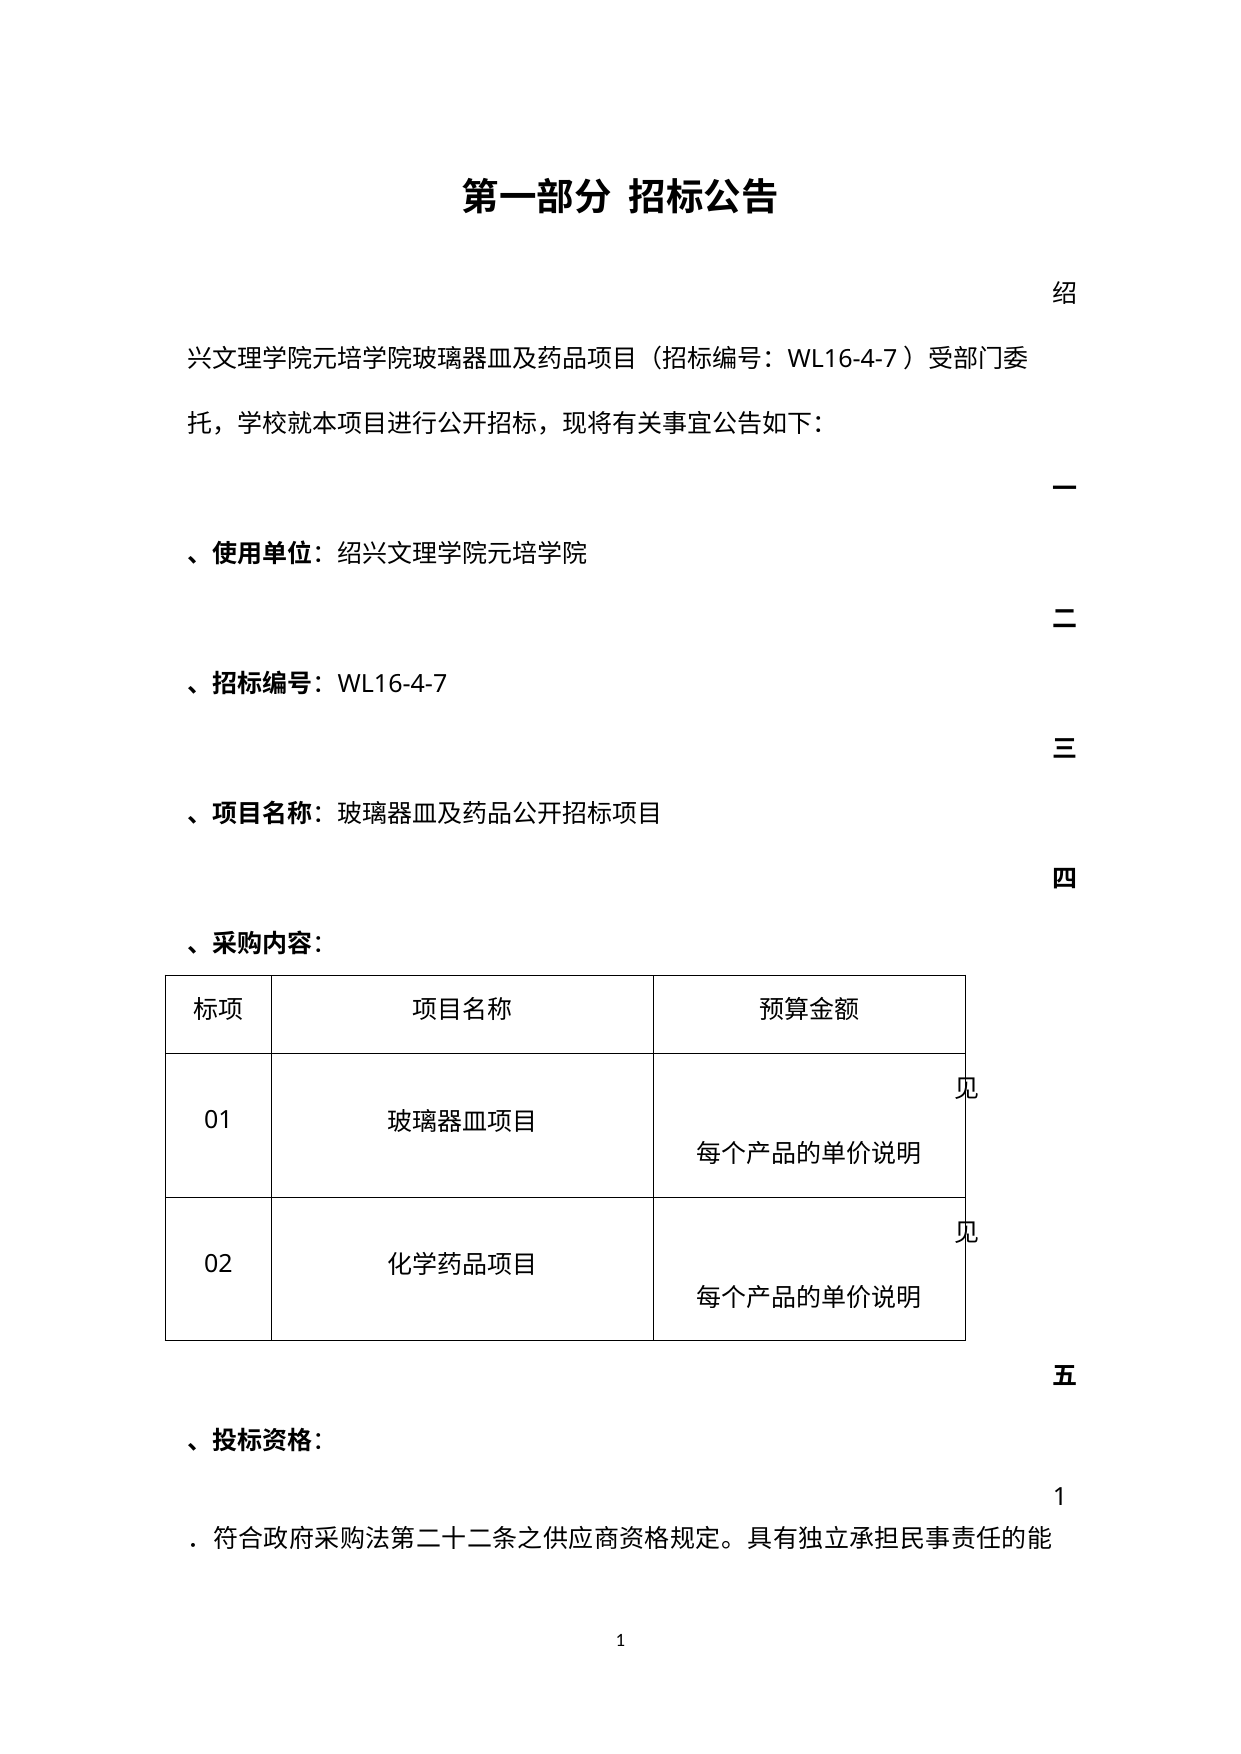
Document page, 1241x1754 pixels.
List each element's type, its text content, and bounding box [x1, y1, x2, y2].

text 绍兴文理学院元培学院玻璃器皿及药品项目（招标编号：WL16-4-7 ）受部门委托，学校就本项目进行公开招标，现将有关事宜公告如下： [187, 259, 1053, 454]
text 五、投标资格： [187, 1341, 1053, 1471]
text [187, 1471, 1053, 1554]
table_cell 01 [166, 1054, 271, 1197]
text 第一部分 招标公告 [187, 162, 1053, 227]
text 二、招标编号：WL16-4-7 [187, 584, 1053, 714]
table_cell 见每个产品的单价说明 [654, 1198, 965, 1340]
table_cell 化学药品项目 [272, 1198, 653, 1340]
table_cell 见每个产品的单价说明 [654, 1054, 965, 1197]
table_cell 02 [166, 1198, 271, 1340]
text 四、采购内容： [187, 844, 1053, 974]
table_header 标项 [166, 976, 271, 1053]
table_cell 玻璃器皿项目 [272, 1054, 653, 1197]
table_header 项目名称 [272, 976, 653, 1053]
text 三、项目名称：玻璃器皿及药品公开招标项目 [187, 714, 1053, 844]
text 一、使用单位：绍兴文理学院元培学院 [187, 454, 1053, 584]
table_header 预算金额 [654, 976, 965, 1053]
